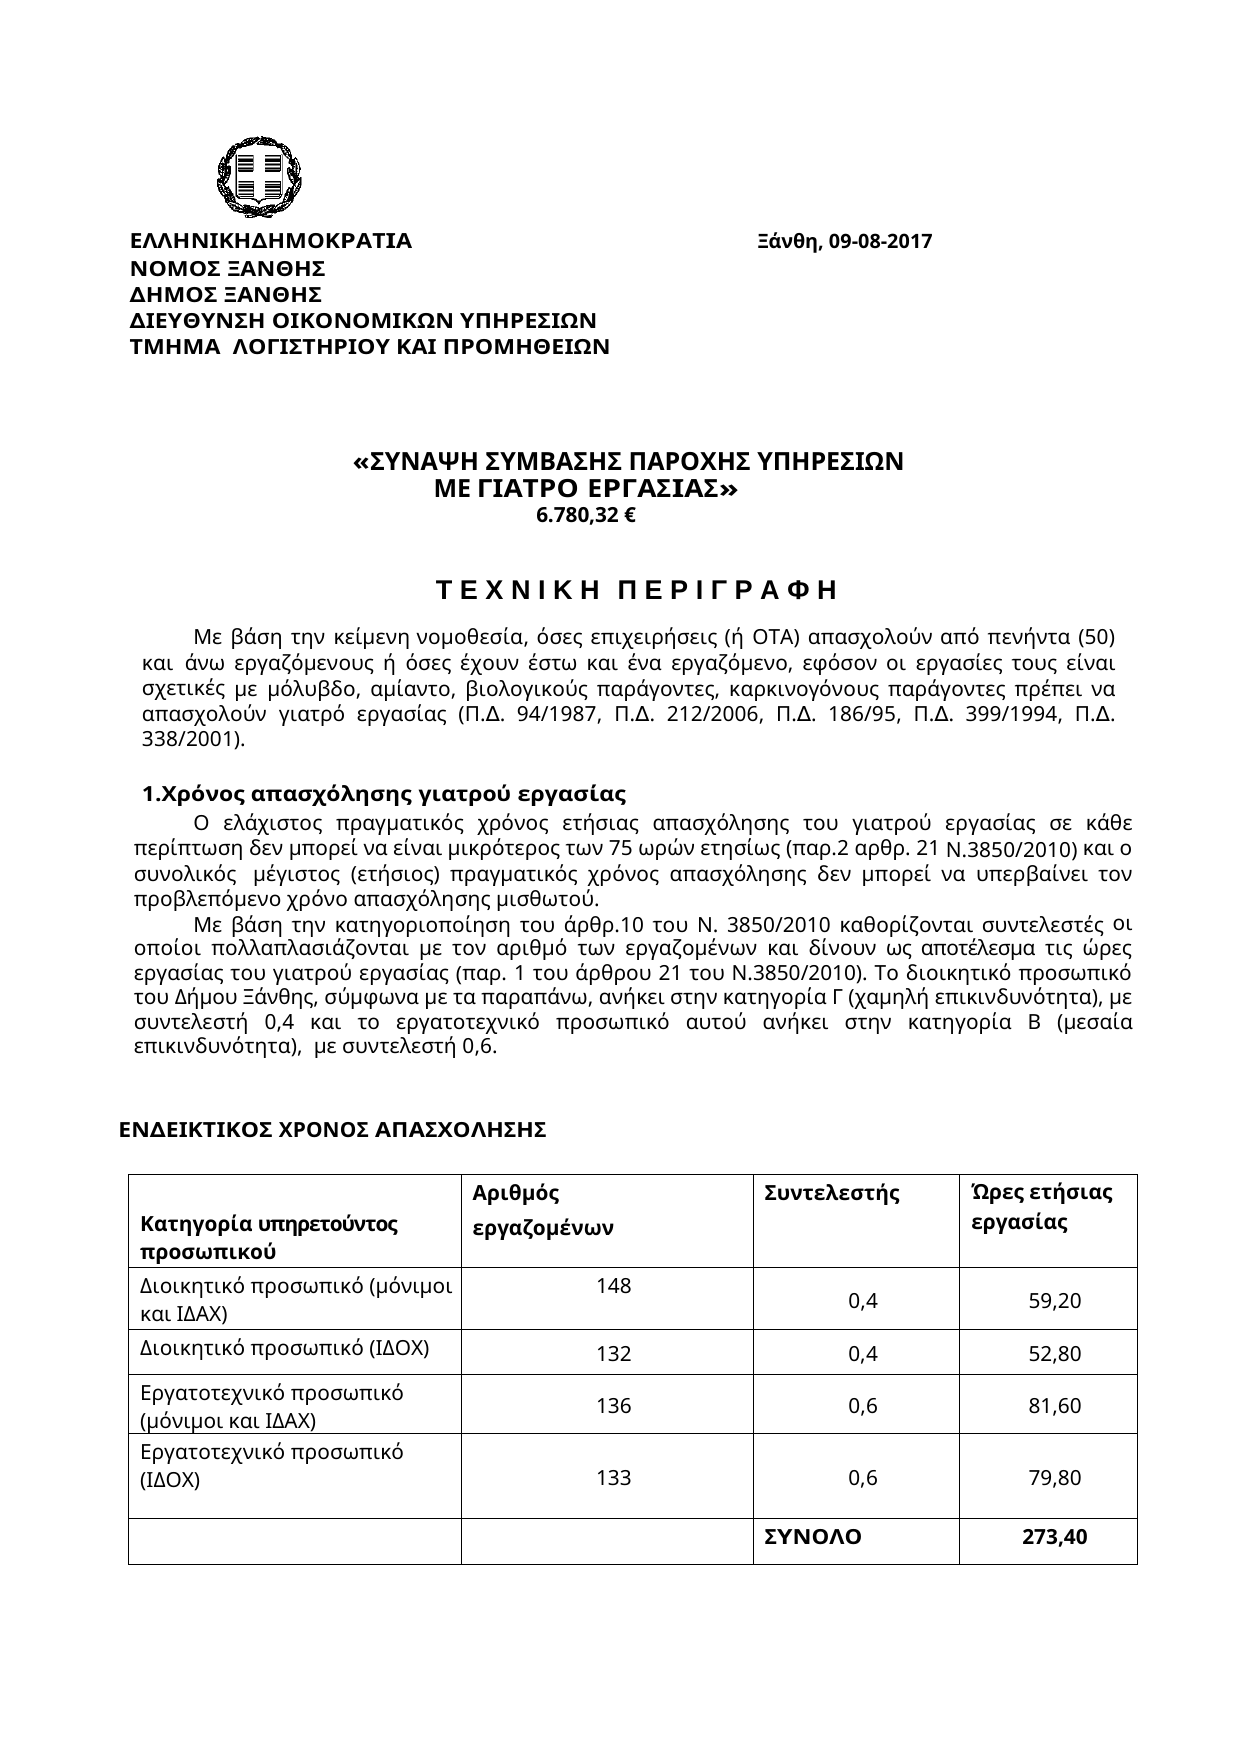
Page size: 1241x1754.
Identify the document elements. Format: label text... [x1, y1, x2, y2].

table_cell 136 [462, 1375, 753, 1432]
table_header Αριθµός εργαζοµένων [462, 1175, 753, 1267]
text Με βάση την κείμενη νομοθεσία, όσες επιχειρήσεις (ή ΟΤΑ) απασχολούν από πενήντα (50) και άνω εργαζόµενους ή όσες έχουν έστω και ένα εργαζόµενο, εφόσον οι εργασίες τους είναι σχετικές µε µόλυβδο, αµίαντο, βιολογικούς παράγοντες, καρκινογόνους παράγοντες πρέπει να απασχολούν γιατρό εργασίας (Π.∆. 94/1987, Π.∆. 212/2006, Π.∆. 186/95, Π.∆. 399/1994, Π.∆. 338/2001). [142, 624, 1116, 751]
table_cell 79,80 [960, 1434, 1137, 1518]
table_cell Εργατοτεχνικό προσωπικό (ΙΔΟΧ) [129, 1434, 461, 1518]
text ∆ΗΜΟΣ ΞΑΝΘΗΣ [129, 283, 1126, 307]
table_cell Εργατοτεχνικό προσωπικό (μόνιμοι και ΙΔΑΧ) [129, 1375, 461, 1432]
text ΕΝ∆ΕΙΚΤΙΚΟΣ ΧΡΟΝΟΣ ΑΠΑΣΧΟΛΗΣΗΣ [118, 1117, 856, 1141]
table_cell ΣΥΝΟΛΟ [754, 1519, 959, 1564]
text ΜΕ ΓΙΑΤΡΟ ΕΡΓΑΣΙΑΣ» [148, 477, 1024, 502]
table_header Κατηγορία υπηρετούντος προσωπικού [129, 1175, 461, 1267]
text 6.780,32 € [148, 502, 1024, 527]
table_cell 0,4 [754, 1268, 959, 1329]
table_cell 59,20 [960, 1268, 1137, 1329]
text Τ Ε Χ Ν Ι Κ Η Π Ε Ρ Ι Γ Ρ Α Φ Η [148, 574, 1124, 605]
table_cell 0,6 [754, 1434, 959, 1518]
picture [215, 135, 304, 220]
table_cell [129, 1519, 461, 1564]
table_cell 133 [462, 1434, 753, 1518]
table_cell Διοικητικό προσωπικό (μόνιμοι και ΙΔΑΧ) [129, 1268, 461, 1329]
text ∆ΙΕΥΘΥΝΣΗ ΟΙΚΟΝΟΜΙΚΩΝ ΥΠΗΡΕΣΙΩΝ [129, 308, 1126, 333]
table_cell 0,6 [754, 1375, 959, 1432]
text Με βάση την κατηγοριοποίηση του άρθρ.10 του Ν. 3850/2010 καθορίζονται συντελεστές οι οποίοι πολλαπλασιάζονται µε τον αριθµό των εργαζοµένων και δίνουν ως αποτέλεσμα τις ώρες εργασίας του γιατρού εργασίας (παρ. 1 του άρθρου 21 του Ν.3850/2010). Το διοικητικό προσωπικό του Δήμου Ξάνθης, σύµφωνα µε τα παραπάνω, ανήκει στην κατηγορία Γ (χαµηλή επικινδυνότητα), µε συντελεστή 0,4 και το εργατοτεχνικό προσωπικό αυτού ανήκει στην κατηγορία Β (µεσαία επικινδυνότητα), µε συντελεστή 0,6. [133, 911, 1133, 1059]
table_cell 52,80 [960, 1330, 1137, 1374]
text Ο ελάχιστος πραγµατικός χρόνος ετήσιας απασχόλησης του γιατρού εργασίας σε κάθε περίπτωση δεν μπορεί να είναι µικρότερος των 75 ωρών ετησίως (παρ.2 αρθρ. 21 Ν.3850/2010) και ο συνολικός µέγιστος (ετήσιος) πραγµατικός χρόνος απασχόλησης δεν µπορεί να υπερβαίνει τον προβλεπόµενο χρόνο απασχόλησης µισθωτού. [133, 810, 1133, 911]
table_header Ώρες ετήσιας εργασίας [960, 1175, 1137, 1267]
text ΕΛΛΗΝΙΚΗ∆ΗΜΟΚΡΑΤΙΑ Ξάνθη, 09-08-2017 [129, 226, 1126, 254]
table_cell 148 [462, 1268, 753, 1329]
table_cell 132 [462, 1330, 753, 1374]
table_cell Διοικητικό προσωπικό (ΙΔΟΧ) [129, 1330, 461, 1374]
table_cell 81,60 [960, 1375, 1137, 1432]
text ΤΜΗΜΑ ΛΟΓΙΣΤΗΡΙΟΥ ΚΑΙ ΠΡΟΜΗΘΕΙΩΝ [129, 334, 1126, 359]
text 1.Χρόνος απασχόλησης γιατρού εργασίας [142, 779, 1133, 808]
table_cell 273,40 [960, 1519, 1137, 1564]
text «ΣΥΝΑΨΗ ΣΥΜΒΑΣΗΣ ΠΑΡΟΧΗΣ ΥΠΗΡΕΣΙΩΝ [133, 443, 1124, 477]
text ΝΟΜΟΣ ΞΑΝΘΗΣ [129, 254, 1126, 283]
table_cell [462, 1519, 753, 1564]
table_cell 0,4 [754, 1330, 959, 1374]
table_header Συντελεστής [754, 1175, 959, 1267]
